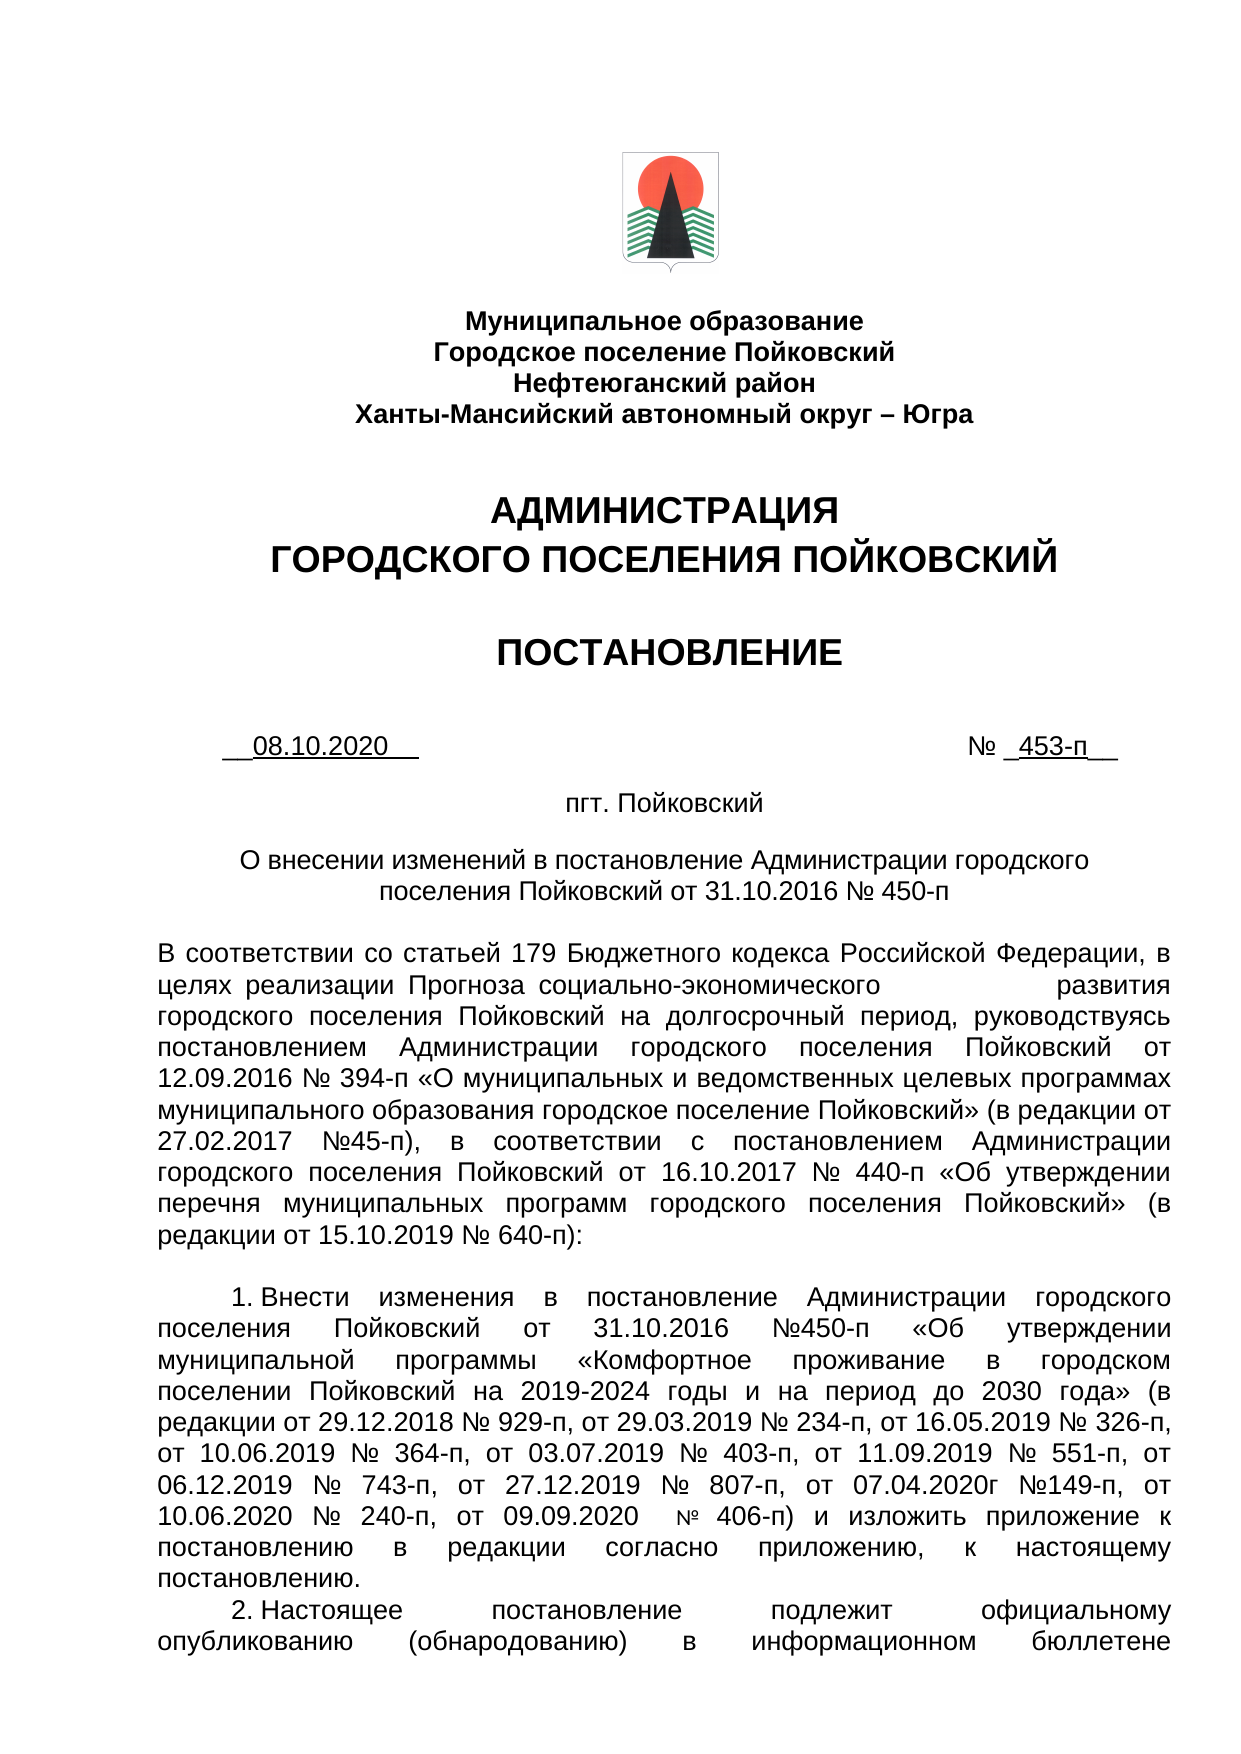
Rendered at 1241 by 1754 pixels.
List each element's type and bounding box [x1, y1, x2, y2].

picture [622, 152, 720, 274]
table_header [146, 148, 1183, 1656]
